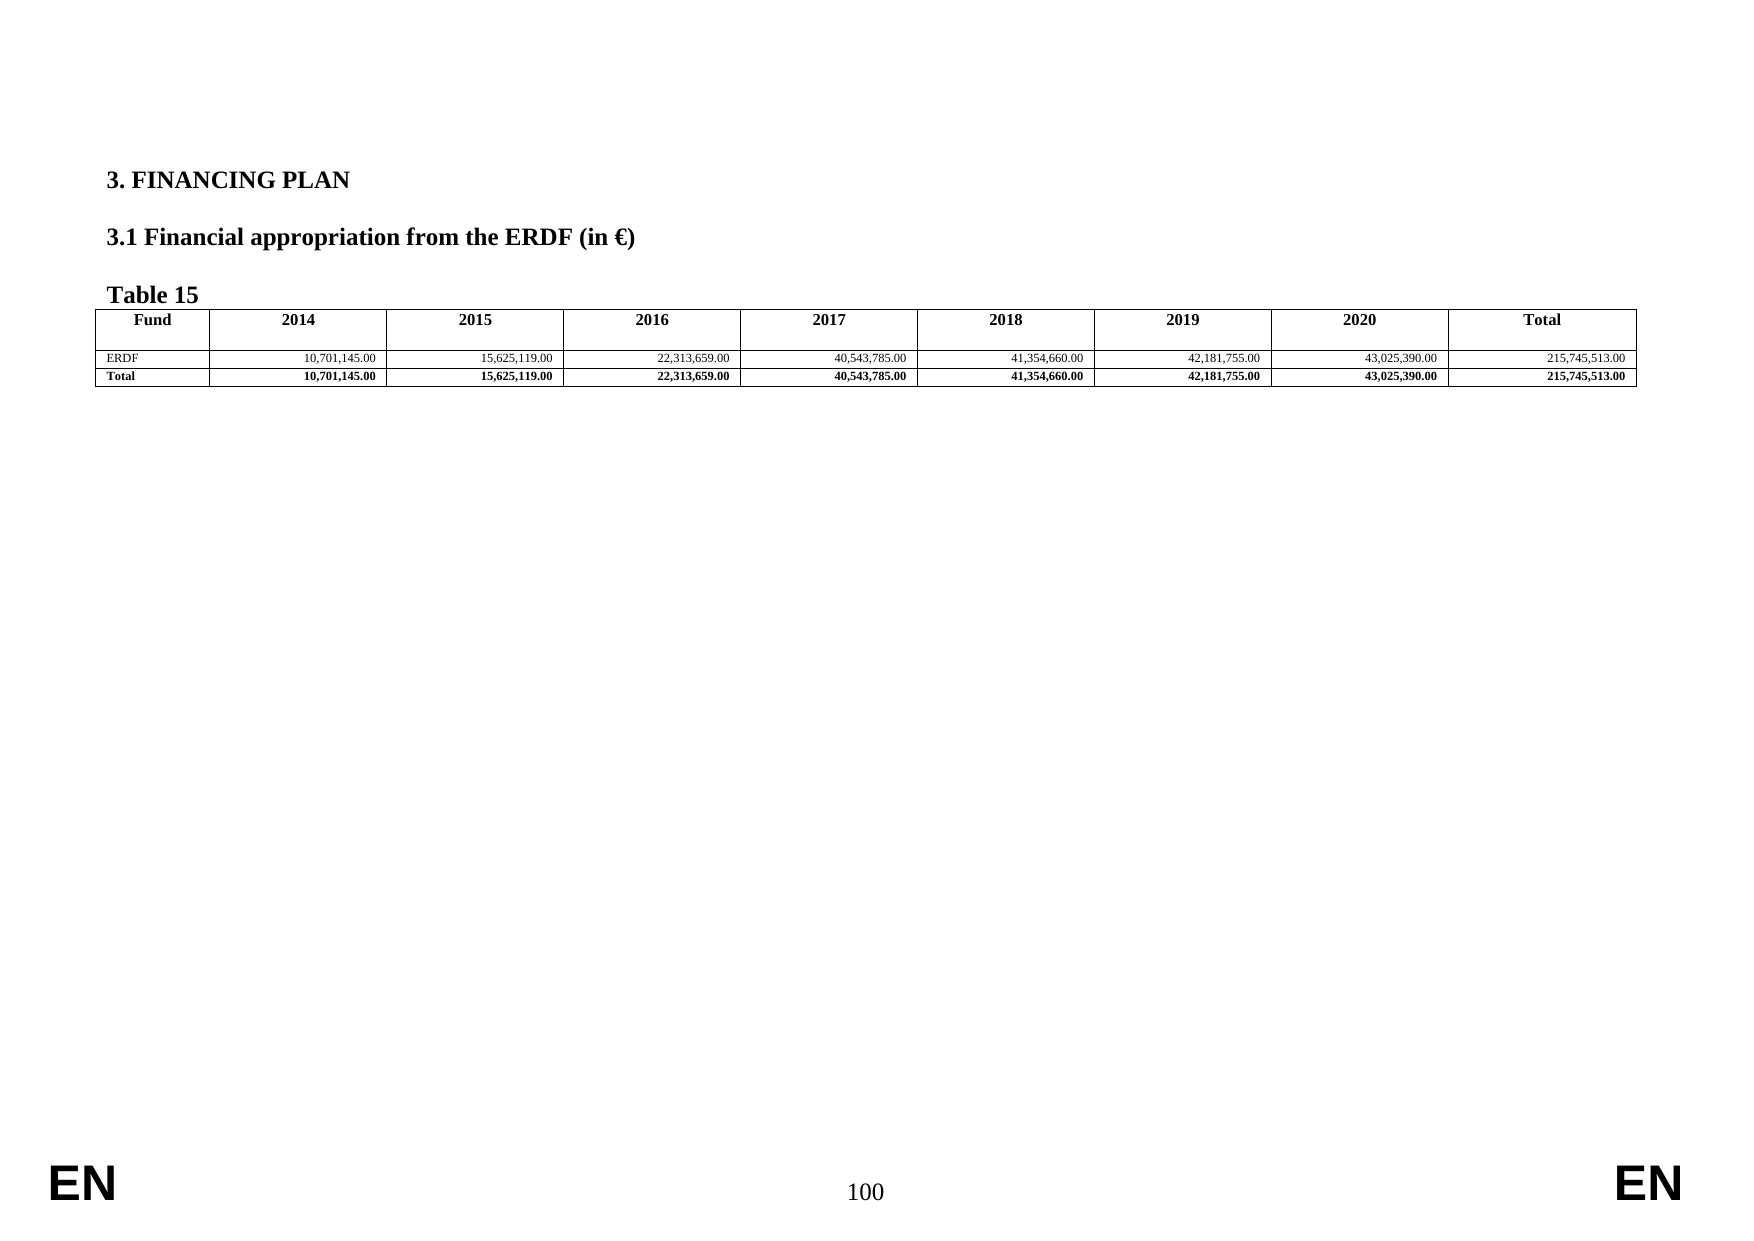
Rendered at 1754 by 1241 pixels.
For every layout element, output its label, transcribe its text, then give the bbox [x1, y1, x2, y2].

table_cell 40,543,785.00 [741, 351, 917, 368]
table_header 2016 [564, 310, 740, 350]
table_cell 41,354,660.00 [918, 351, 1094, 368]
table_cell 42,181,755.00 [1095, 369, 1271, 386]
table_cell 42,181,755.00 [1095, 351, 1271, 368]
table_cell 43,025,390.00 [1272, 369, 1448, 386]
table_header 2014 [210, 310, 386, 350]
table_cell 10,701,145.00 [210, 351, 386, 368]
table_cell 22,313,659.00 [564, 351, 740, 368]
table_cell 40,543,785.00 [741, 369, 917, 386]
table_cell 15,625,119.00 [387, 351, 563, 368]
table_cell 215,745,513.00 [1449, 369, 1636, 386]
table_cell ERDF [96, 351, 209, 368]
table_header 2018 [918, 310, 1094, 350]
table_cell 41,354,660.00 [918, 369, 1094, 386]
table_header 2020 [1272, 310, 1448, 350]
text Table 15 [106, 280, 1647, 309]
table_cell 10,701,145.00 [210, 369, 386, 386]
table_header 2019 [1095, 310, 1271, 350]
table_cell 22,313,659.00 [564, 369, 740, 386]
table_cell 43,025,390.00 [1272, 351, 1448, 368]
table_cell Total [96, 369, 209, 386]
table_header Total [1449, 310, 1636, 350]
table_cell 15,625,119.00 [387, 369, 563, 386]
table_header Fund [96, 310, 209, 350]
table_cell 215,745,513.00 [1449, 351, 1636, 368]
subtitle 3.1 Financial appropriation from the ERDF (in €) [106, 222, 1647, 251]
table_header 2015 [387, 310, 563, 350]
subtitle 3. FINANCING PLAN [106, 165, 1647, 194]
table_header 2017 [741, 310, 917, 350]
